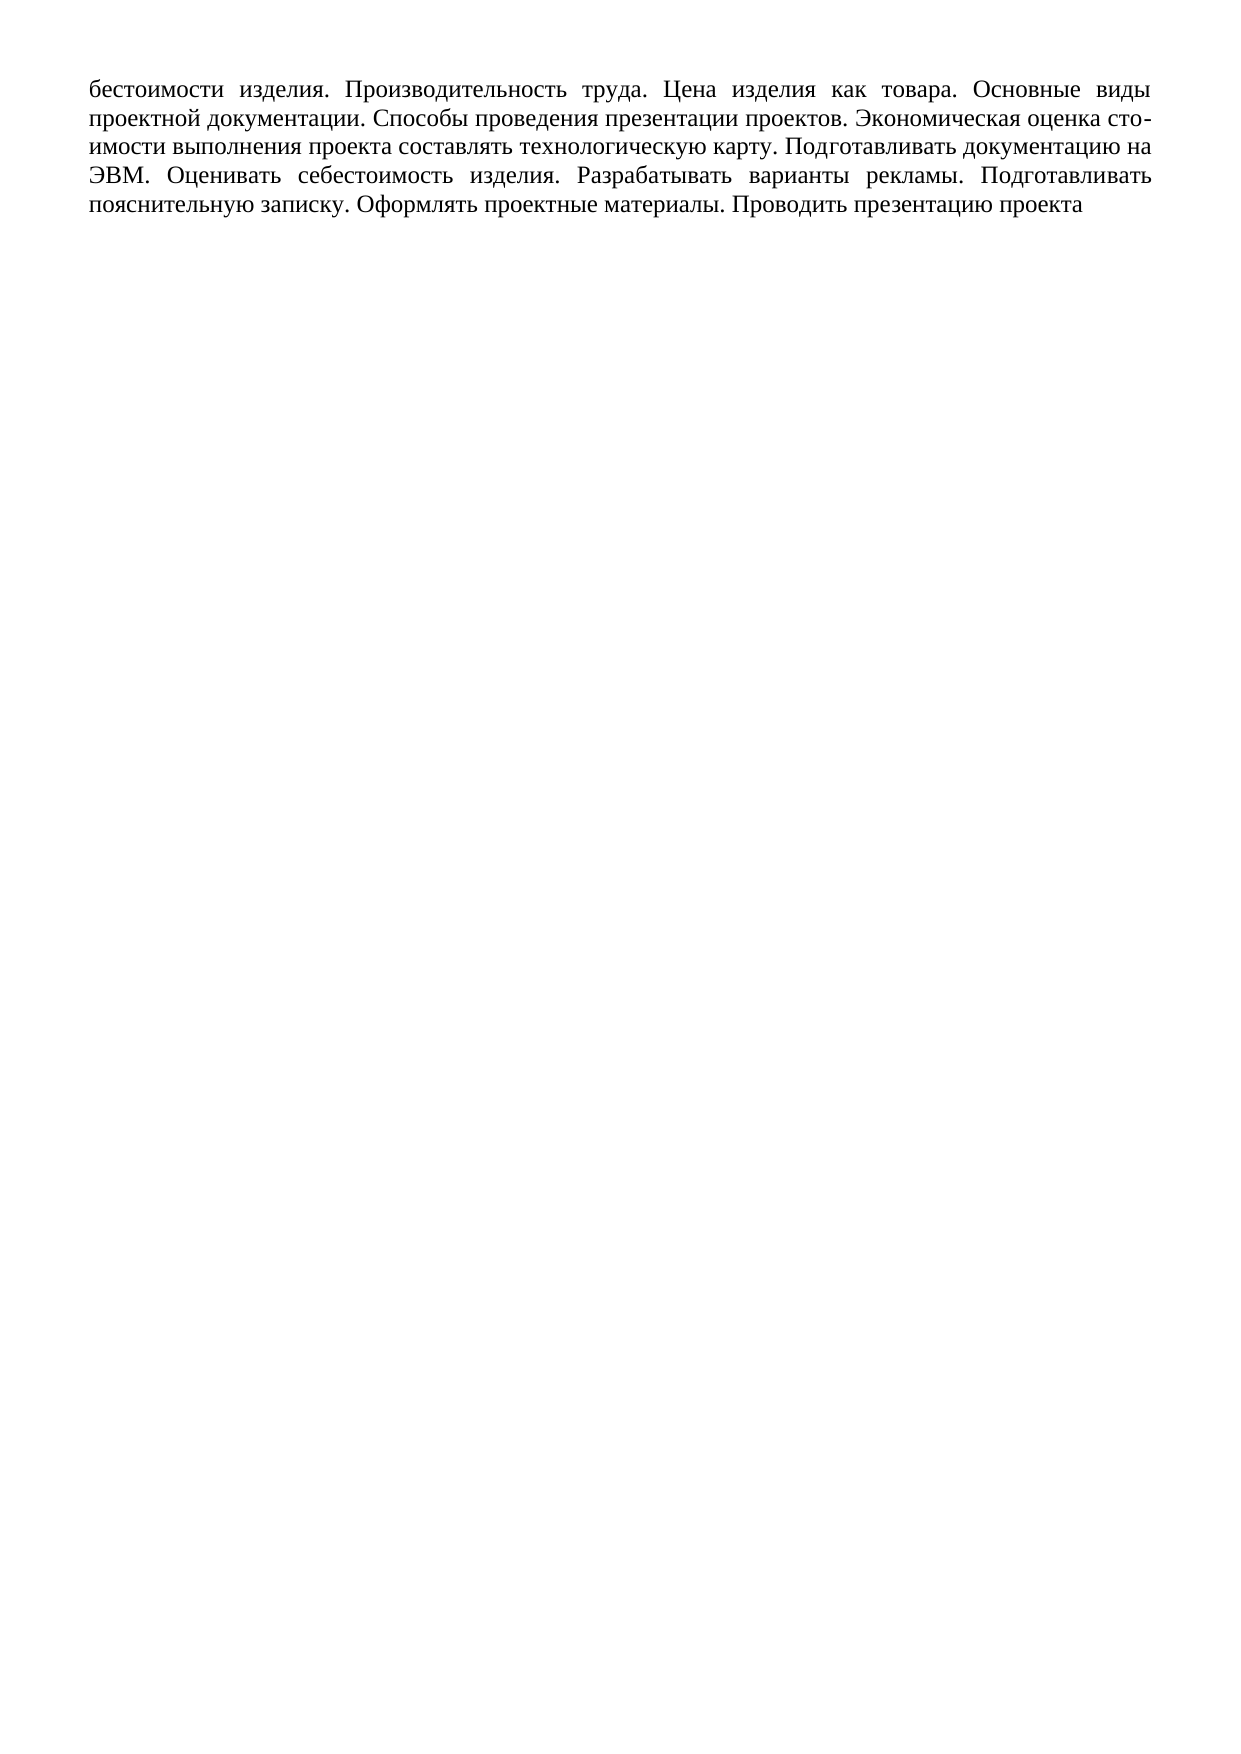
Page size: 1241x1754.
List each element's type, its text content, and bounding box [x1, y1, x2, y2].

text бестоимости изделия. Производительность труда. Цена изделия как товара. Основные виды проектной документации. Способы проведения презентации проектов. Экономическая оценка стоимости выполнения проекта составлять технологическую карту. Подготавливать документацию на ЭВМ. Оценивать себестоимость изделия. Разрабатывать варианты рекламы. Подготавливать пояснительную записку. Оформлять проектные материалы. Проводить презентацию проекта [89, 74, 1152, 218]
